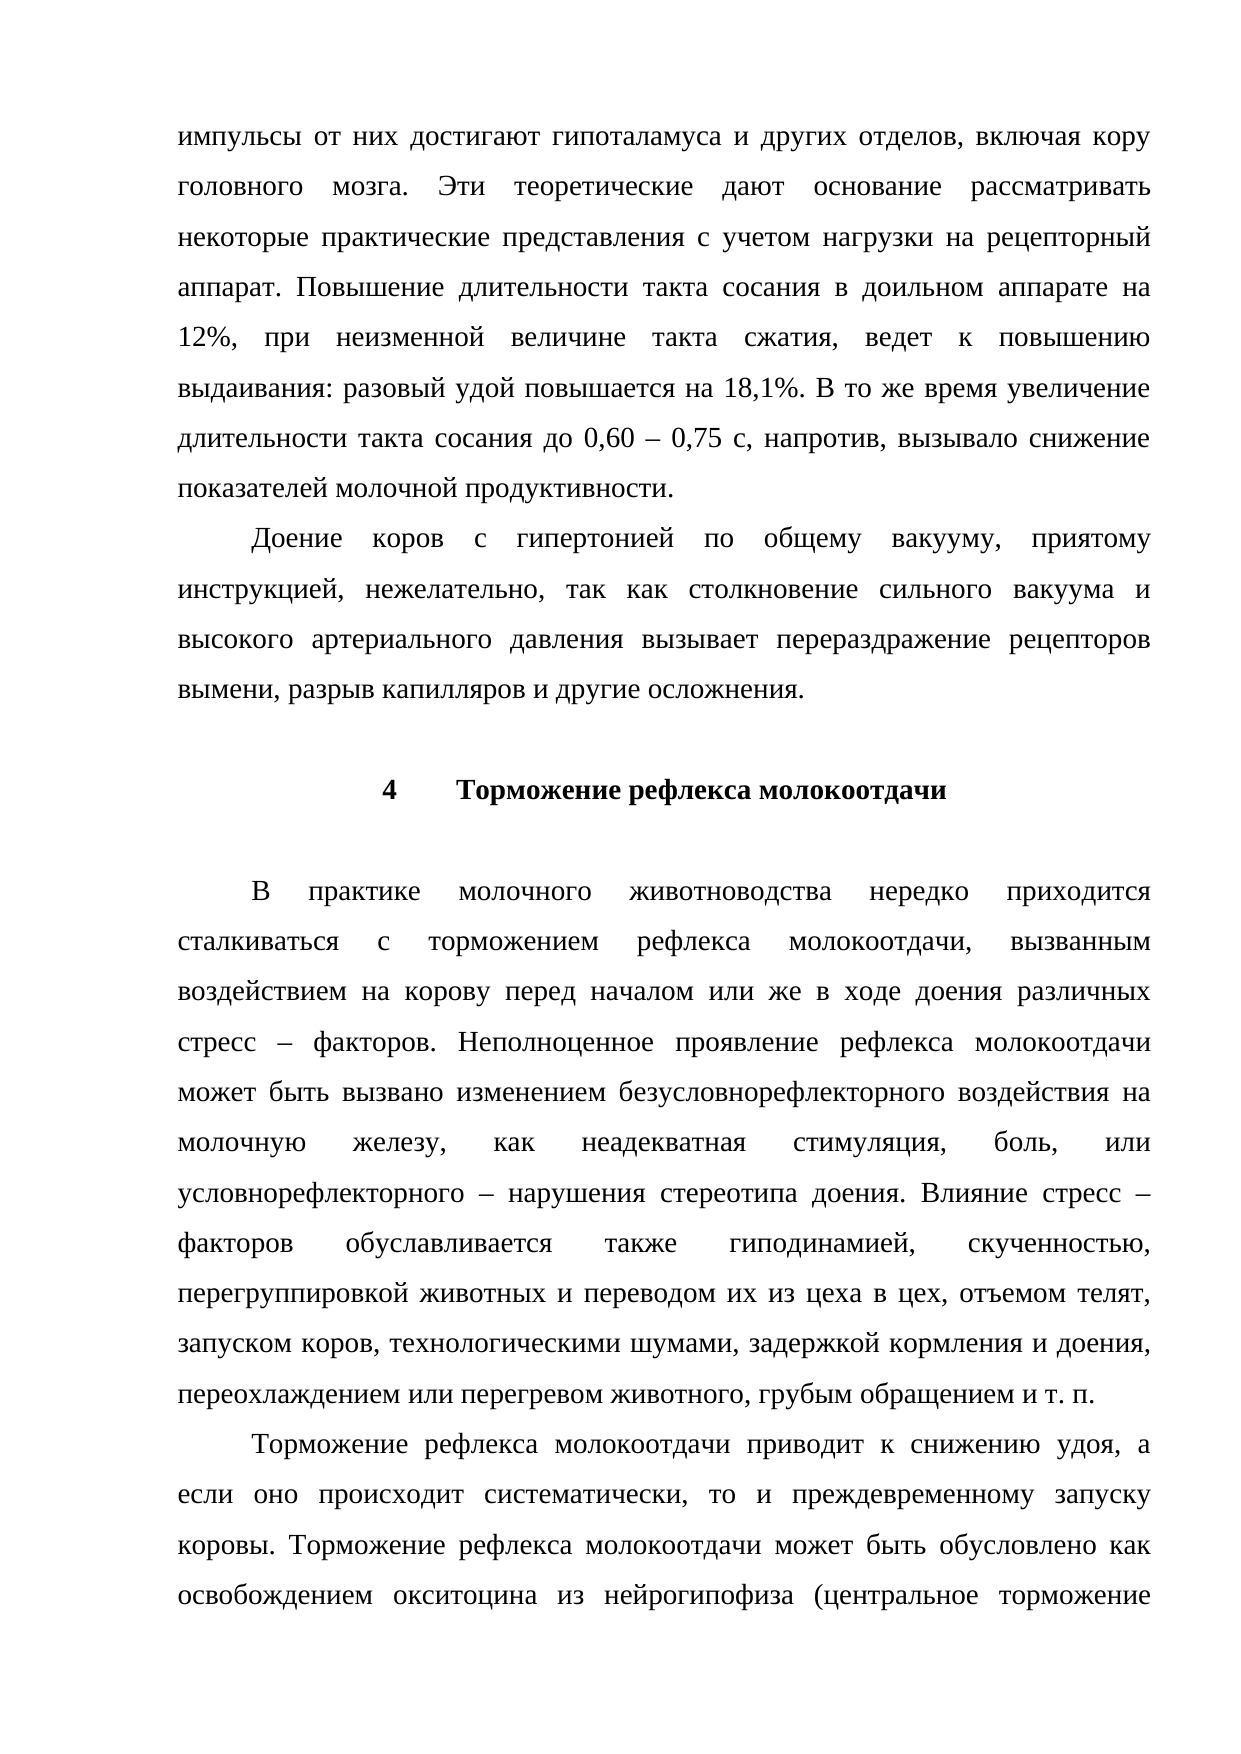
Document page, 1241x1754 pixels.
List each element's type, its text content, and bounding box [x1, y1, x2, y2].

text В практике молочного животноводства нередко приходится сталкиваться с торможением рефлекса молокоотдачи, вызванным воздействием на корову перед началом или же в ходе доения различных стресс – факторов. Неполноценное проявление рефлекса молокоотдачи может быть вызвано изменением безусловнорефлекторного воздействия на молочную железу, как неадекватная стимуляция, боль, или условнорефлекторного – нарушения стереотипа доения. Влияние стресс – факторов обуславливается также гиподинамией, скученностью, перегруппировкой животных и переводом их из цеха в цех, отъемом телят, запуском коров, технологическими шумами, задержкой кормления и доения, переохлаждением или перегревом животного, грубым обращением и т. п. [177, 873, 1152, 1409]
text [177, 1426, 1152, 1611]
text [177, 118, 1152, 504]
list Торможение рефлекса молокоотдачи [177, 772, 1152, 806]
text Доение коров с гипертонией по общему вакууму, приятому инструкцией, нежелательно, так как столкновение сильного вакуума и высокого артериального давления вызывает перераздражение рецепторов вымени, разрыв капилляров и другие осложнения. [177, 521, 1152, 705]
